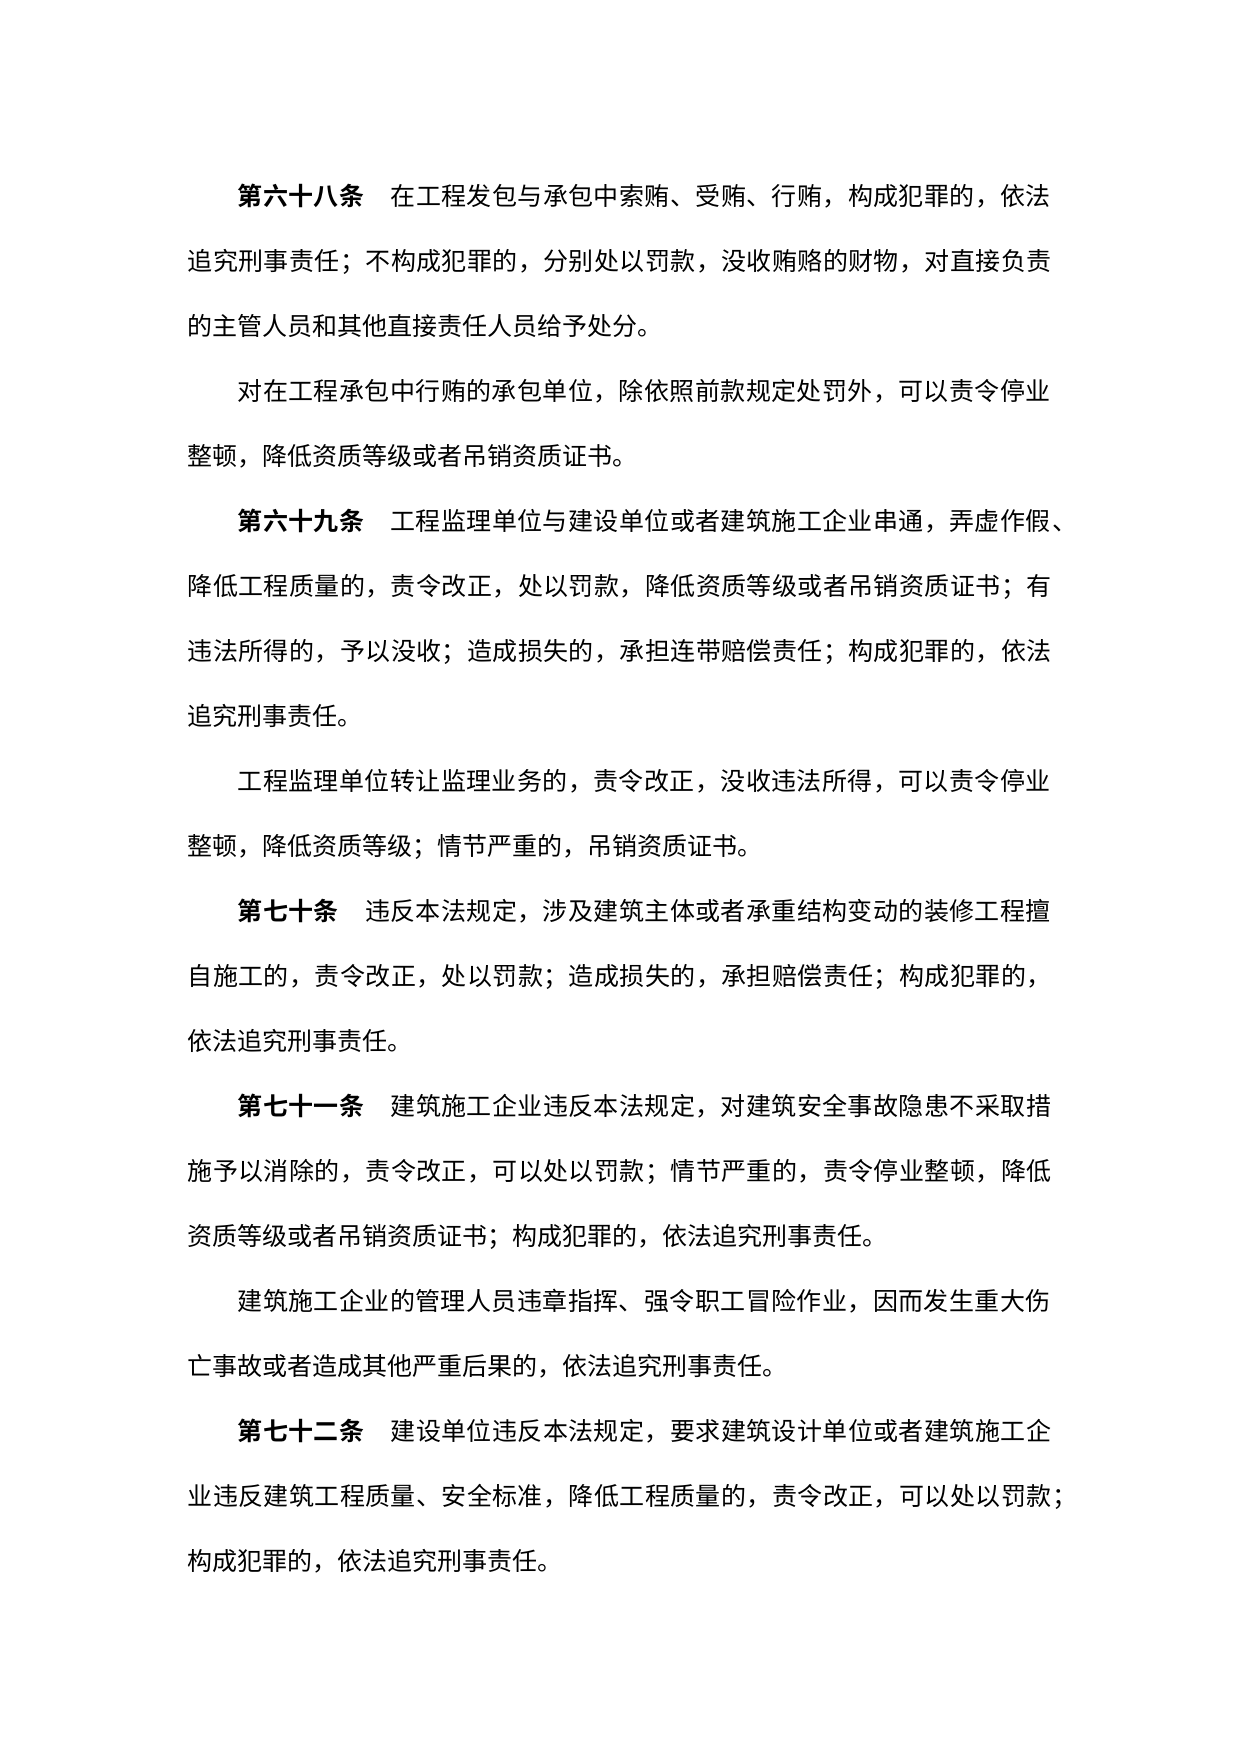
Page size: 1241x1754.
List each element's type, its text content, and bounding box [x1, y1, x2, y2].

text 第七十一条 建筑施工企业违反本法规定，对建筑安全事故隐患不采取措施予以消除的，责令改正，可以处以罚款；情节严重的，责令停业整顿，降低资质等级或者吊销资质证书；构成犯罪的，依法追究刑事责任。 [187, 1072, 1053, 1267]
text 第七十二条 建设单位违反本法规定，要求建筑设计单位或者建筑施工企业违反建筑工程质量、安全标准，降低工程质量的，责令改正，可以处以罚款；构成犯罪的，依法追究刑事责任。 [187, 1397, 1053, 1592]
text 对在工程承包中行贿的承包单位，除依照前款规定处罚外，可以责令停业整顿，降低资质等级或者吊销资质证书。 [187, 357, 1053, 487]
text 工程监理单位转让监理业务的，责令改正，没收违法所得，可以责令停业整顿，降低资质等级；情节严重的，吊销资质证书。 [187, 747, 1053, 877]
text 第六十九条 工程监理单位与建设单位或者建筑施工企业串通，弄虚作假、降低工程质量的，责令改正，处以罚款，降低资质等级或者吊销资质证书；有违法所得的，予以没收；造成损失的，承担连带赔偿责任；构成犯罪的，依法追究刑事责任。 [187, 487, 1053, 747]
text 第六十八条 在工程发包与承包中索贿、受贿、行贿，构成犯罪的，依法追究刑事责任；不构成犯罪的，分别处以罚款，没收贿赂的财物，对直接负责的主管人员和其他直接责任人员给予处分。 [187, 162, 1053, 357]
text 第七十条 违反本法规定，涉及建筑主体或者承重结构变动的装修工程擅自施工的，责令改正，处以罚款；造成损失的，承担赔偿责任；构成犯罪的，依法追究刑事责任。 [187, 877, 1053, 1072]
text 建筑施工企业的管理人员违章指挥、强令职工冒险作业，因而发生重大伤亡事故或者造成其他严重后果的，依法追究刑事责任。 [187, 1267, 1053, 1397]
